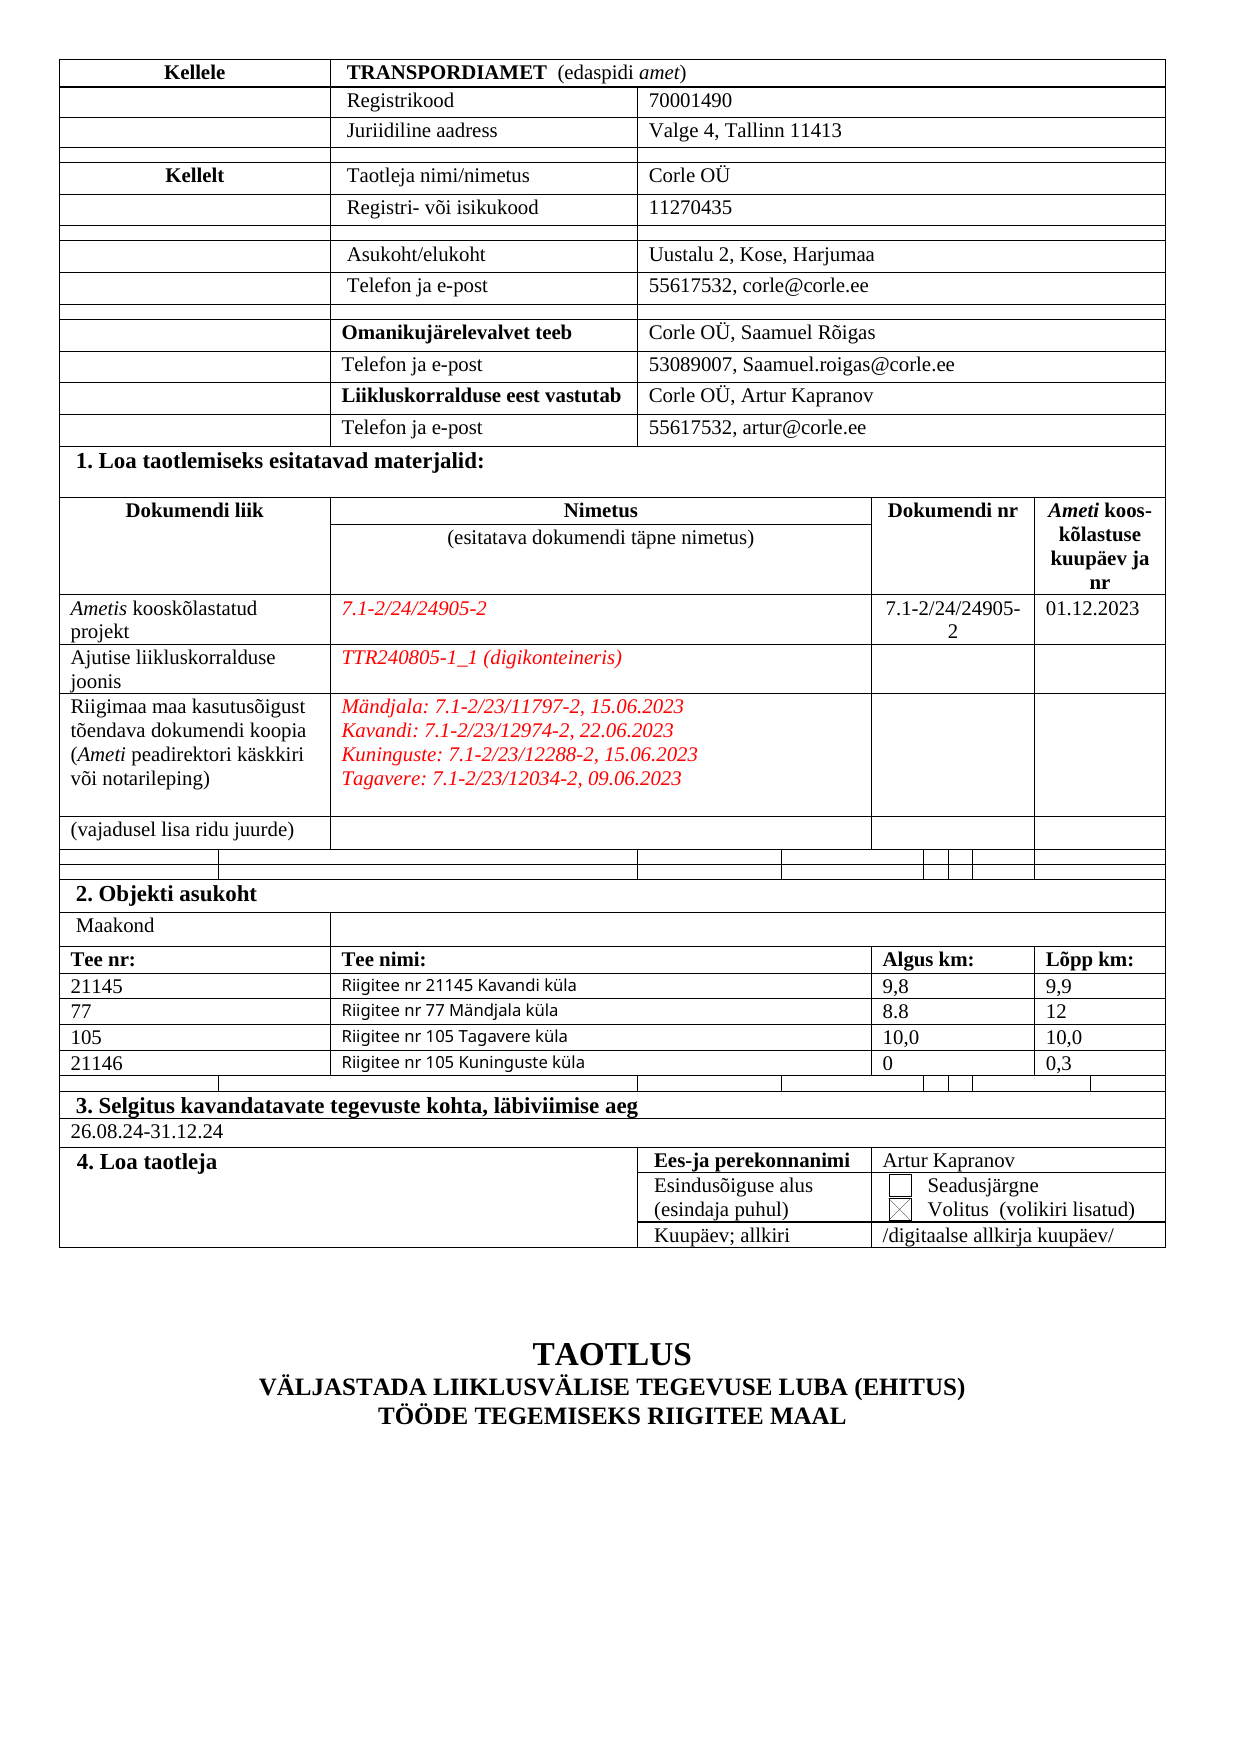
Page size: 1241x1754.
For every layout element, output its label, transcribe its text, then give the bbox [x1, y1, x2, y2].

table_cell 1. Loa taotlemiseks esitatavad materjalid: [60, 447, 1165, 497]
table_cell [331, 817, 871, 849]
table_cell Maakond [60, 913, 330, 946]
table_cell [1035, 645, 1165, 693]
table_cell [638, 148, 1165, 162]
table_cell Lõpp km: [1035, 947, 1165, 973]
table_cell Riigitee nr 21145 Kavandi küla [331, 974, 871, 998]
table_cell 0 [872, 1051, 1034, 1075]
table_cell Algus km: [872, 947, 1034, 973]
table_cell Esindusõiguse alus (esindaja puhul) [638, 1173, 871, 1221]
table_cell Dokumendi nr [872, 498, 1034, 594]
table_cell Ees-ja perekonnanimi [638, 1148, 871, 1172]
table_cell Nimetus [331, 498, 871, 524]
table_cell 7.1-2/24/24905-2 [872, 595, 1034, 643]
table_cell Kellelt [60, 163, 330, 193]
table_cell [949, 865, 972, 879]
table_cell Riigimaa maa kasutusõigust tõendava dokumendi koopia (Ameti peadirektori käskkiri või notarileping) [60, 694, 330, 816]
table_cell 21145 [60, 974, 330, 998]
table_cell 9,9 [1035, 974, 1165, 998]
table_cell Valge 4, Tallinn 11413 [638, 118, 1165, 147]
table_cell [60, 88, 330, 117]
table_cell E-post [331, 305, 637, 319]
table_cell Taotleja nimi/nimetus [331, 163, 637, 193]
table_cell 70001490 [638, 88, 1165, 117]
table_cell [782, 865, 923, 879]
table_cell 21146 [60, 1051, 330, 1075]
table_cell Registrikood [331, 88, 637, 117]
table_cell [219, 1076, 637, 1091]
table_cell Telefon ja e-post [331, 273, 637, 304]
table_cell [1035, 817, 1165, 849]
table_cell 55617532, corle@corle.ee [638, 273, 1165, 304]
table_cell Riigitee nr 105 Tagavere küla [331, 1025, 871, 1049]
table_cell Artur Kapranov [872, 1148, 1165, 1172]
table_cell [782, 850, 923, 864]
text TAOTLUS [59, 1334, 1165, 1372]
table_cell Kuupäev; allkiri [638, 1223, 871, 1247]
table_cell Riigitee nr 77 Mändjala küla [331, 999, 871, 1024]
table_cell [60, 241, 330, 272]
table_cell 26.08.24-31.12.24 [60, 1119, 1165, 1147]
table_cell 01.12.2023 [1035, 595, 1165, 643]
table_cell Tee nimi: [331, 947, 871, 973]
table_cell [872, 645, 1034, 693]
table_cell [872, 694, 1034, 816]
table_cell [60, 415, 330, 446]
table_cell 11270435 [638, 195, 1165, 225]
table_cell TTR240805-1_1 (digikonteineris) [331, 645, 871, 693]
table_cell [1035, 694, 1165, 816]
table_cell Taotluse esitamise aadress [331, 148, 637, 162]
table_cell [949, 1076, 972, 1091]
table_cell Mändjala: 7.1-2/23/11797-2, 15.06.2023 Kavandi: 7.1-2/23/12974-2, 22.06.2023 Kuninguste: 7.1-2/23/12288-2, 15.06.2023 Tagavere: 7.1-2/23/12034-2, 09.06.2023 [331, 694, 871, 816]
table_cell [60, 226, 330, 240]
table_cell 2. Objekti asukoht [60, 880, 1165, 912]
table_cell 10,0 [1035, 1025, 1165, 1049]
table_cell [638, 850, 781, 864]
table_cell 77 [60, 999, 330, 1024]
table_cell 8.8 [872, 999, 1034, 1024]
table_cell Corle OÜ [638, 163, 1165, 193]
table_cell [973, 865, 1034, 879]
table_cell (vajadusel lisa ridu juurde) [60, 817, 330, 849]
table_cell 55617532, artur@corle.ee [638, 415, 1165, 446]
table_cell [973, 1076, 1090, 1091]
table_cell Ameti kooskõlastuse kuupäev ja nr [1035, 498, 1165, 594]
table_cell [638, 865, 781, 879]
table_cell 4. Loa taotleja [60, 1148, 637, 1247]
table_cell [331, 913, 1165, 946]
table_cell Ametis kooskõlastatud projekt [60, 595, 330, 643]
table_cell [219, 850, 637, 864]
text VÄLJASTADA LIIKLUSVÄLISE TEGEVUSE LUBA (EHITUS) [59, 1372, 1165, 1401]
table_cell Juriidiline aadress või elukoht [331, 226, 637, 240]
table_cell Liikluskorralduse eest vastutab [331, 383, 637, 414]
table_cell Riigitee nr 105 Kuninguste küla [331, 1051, 871, 1075]
table_cell /digitaalse allkirja kuupäev/ [872, 1223, 1165, 1247]
table_cell (esitatava dokumendi täpne nimetus) [331, 525, 871, 594]
table_cell [1091, 1076, 1165, 1091]
table_cell [973, 850, 1034, 864]
table_cell 9,8 [872, 974, 1034, 998]
table_cell [638, 226, 1165, 240]
table_cell 12 [1035, 999, 1165, 1024]
table_cell [924, 1076, 948, 1091]
table_cell Asukoht/elukoht [331, 241, 637, 272]
table_cell [924, 865, 948, 879]
text TÖÖDE TEGEMISEKS RIIGITEE MAAL [59, 1401, 1165, 1430]
table_cell [60, 320, 330, 351]
table_cell 10,0 [872, 1025, 1034, 1049]
table_cell 53089007, Saamuel.roigas@corle.ee [638, 352, 1165, 382]
table_cell [1035, 850, 1165, 864]
table_cell [60, 195, 330, 225]
table_cell 105 [60, 1025, 330, 1049]
table_cell Ajutise liikluskorralduse joonis [60, 645, 330, 693]
table_cell [60, 352, 330, 382]
table_cell [872, 817, 1034, 849]
table_cell [60, 865, 218, 879]
table_cell [60, 1076, 218, 1091]
table_cell Dokumendi liik [60, 498, 330, 594]
table_cell 0,3 [1035, 1051, 1165, 1075]
table_cell Omanikujärelevalvet teeb [331, 320, 637, 351]
table_cell Tee nr: [60, 947, 330, 973]
table_cell [60, 850, 218, 864]
table_cell [60, 273, 330, 304]
table_cell 7.1-2/24/24905-2 [331, 595, 871, 643]
table_cell [638, 1076, 781, 1091]
table_cell Telefon ja e-post [331, 352, 637, 382]
table_cell [219, 865, 637, 879]
table_header Kellele [60, 60, 330, 86]
table_cell [782, 1076, 923, 1091]
table_cell [1035, 865, 1165, 879]
table_cell [60, 118, 330, 147]
table_cell Uustalu 2, Kose, Harjumaa [638, 241, 1165, 272]
table_cell Registri- või isikukood [331, 195, 637, 225]
table_cell Juriidiline aadress [331, 118, 637, 147]
table_cell [60, 305, 330, 319]
table_cell Corle OÜ, Saamuel Rõigas [638, 320, 1165, 351]
table_cell [924, 850, 948, 864]
table_cell Seadusjärgne Volitus (volikiri lisatud) [872, 1173, 1165, 1221]
table_cell [60, 383, 330, 414]
table_cell [60, 148, 330, 162]
table_cell 3. Selgitus kavandatavate tegevuste kohta, läbiviimise aeg [60, 1092, 1165, 1118]
table_cell Corle OÜ, Artur Kapranov [638, 383, 1165, 414]
table_cell [638, 305, 1165, 319]
table_cell [949, 850, 972, 864]
table_cell Telefon ja e-post [331, 415, 637, 446]
table_header TRANSPORDIAMET (edaspidi amet) [331, 60, 1165, 86]
